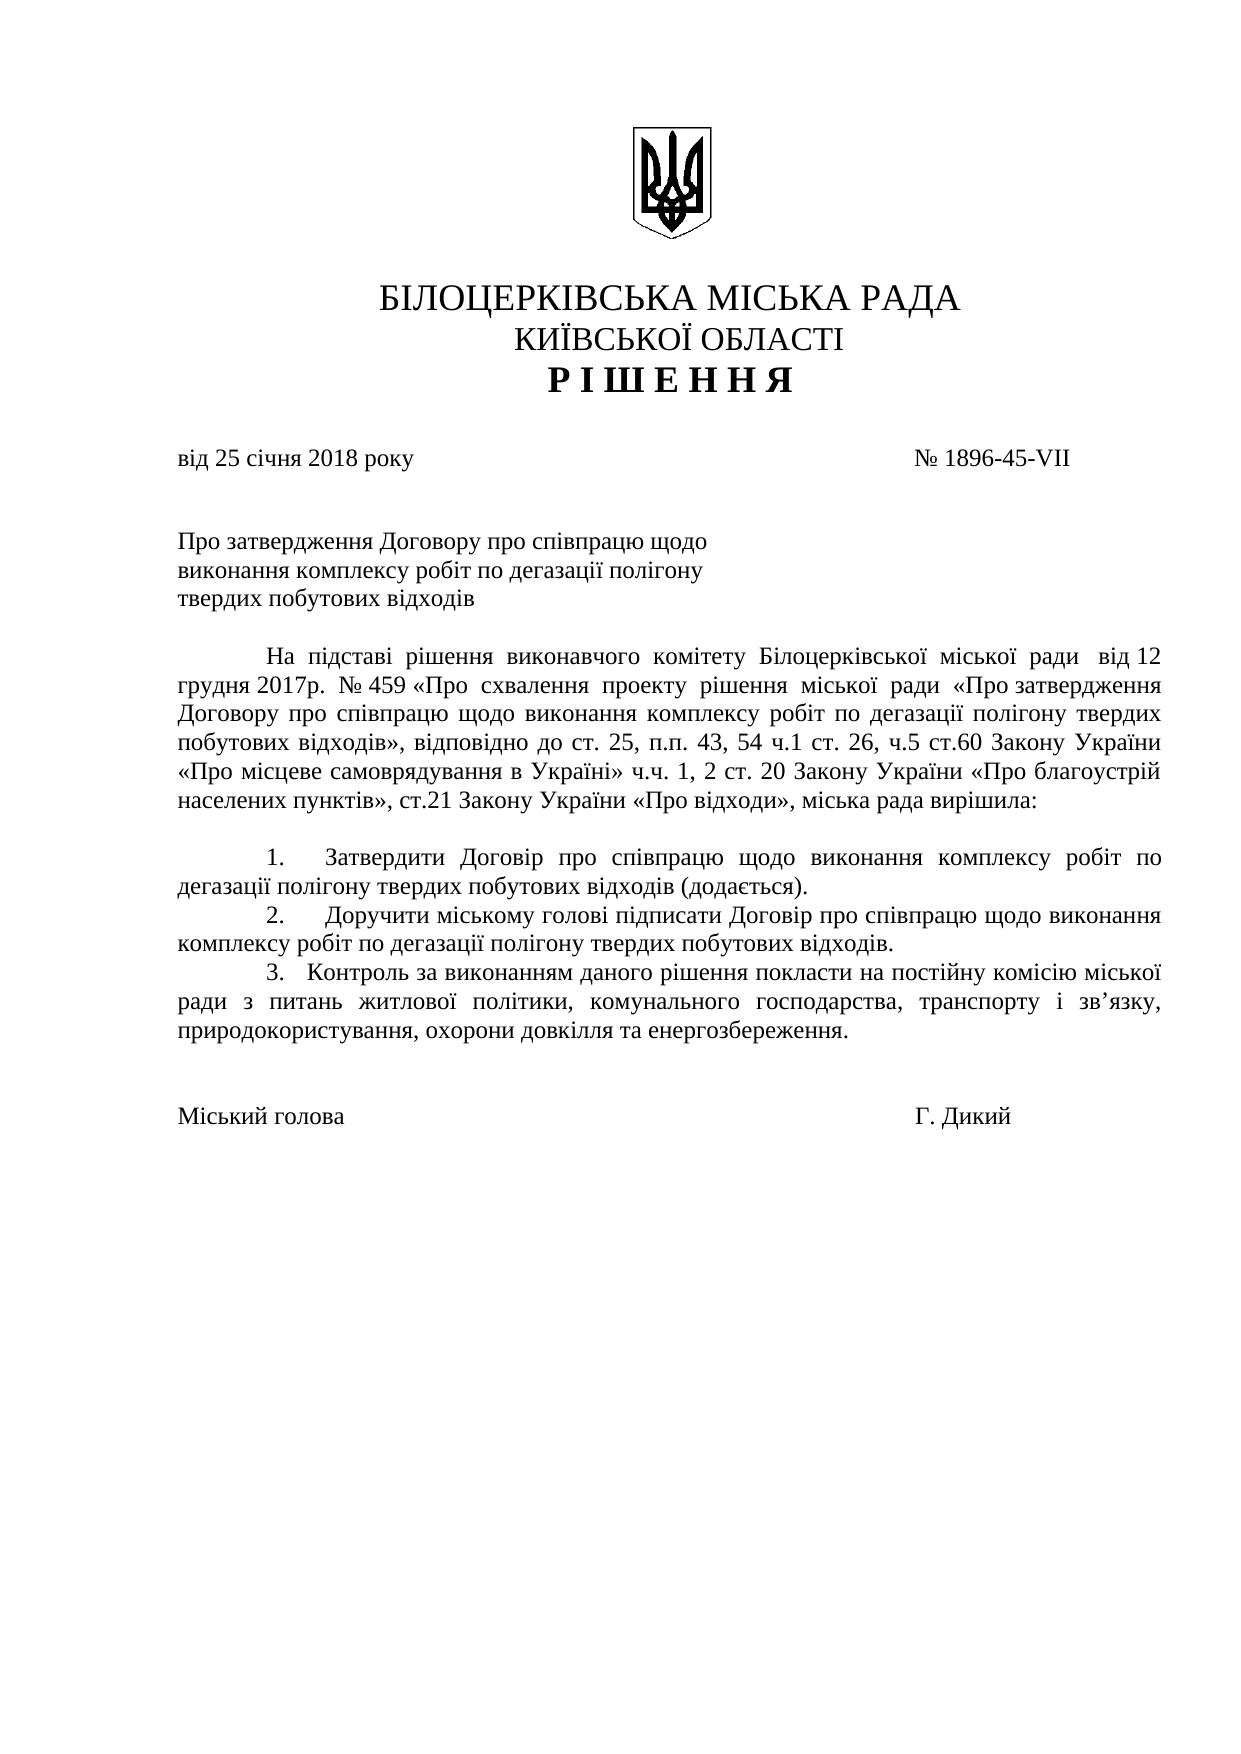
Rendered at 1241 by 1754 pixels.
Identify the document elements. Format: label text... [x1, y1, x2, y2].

picture [627, 120, 721, 247]
text БІЛОЦЕРКІВСЬКА МІСЬКА РАДА [177, 276, 1162, 319]
text На підставі рішення виконавчого комітету Білоцерківської міської ради від 12 грудня 2017р. № 459 «Про схвалення проекту рішення міської ради «Про затвердження Договору про співпрацю щодо виконання комплексу робіт по дегазації полігону твердих побутових відходів», відповідно до ст. 25, п.п. 43, 54 ч.1 ст. 26, ч.5 ст.60 Закону України «Про місцеве самоврядування в Україні» ч.ч. 1, 2 ст. 20 Закону України «Про благоустрій населених пунктів», ст.21 Закону України «Про відходи», міська рада вирішила: [177, 641, 1162, 813]
list Затвердити Договір про співпрацю щодо виконання комплексу робіт по дегазації полігону твердих побутових відходів (додається). [177, 842, 1162, 900]
list 3. Контроль за виконанням даного рішення покласти на постійну комісію міської ради з питань житлової політики, комунального господарства, транспорту і зв’язку, природокористування, охорони довкілля та енергозбереження. [177, 957, 1162, 1043]
text КИЇВСЬКОЇ ОБЛАСТІ [177, 319, 1162, 357]
text від 25 січня 2018 року № 1896-45-VII [177, 443, 1162, 472]
text Про затвердження Договору про співпрацю щодо [177, 526, 1162, 555]
text Міський голова Г. Дикий [177, 1101, 1162, 1130]
list Доручити міському голові підписати Договір про співпрацю щодо виконання комплексу робіт по дегазації полігону твердих побутових відходів. [177, 900, 1162, 957]
text твердих побутових відходів [177, 583, 1162, 612]
text Р І Ш Е Н Н Я [177, 357, 1162, 400]
text виконання комплексу робіт по дегазації полігону [177, 555, 1162, 583]
